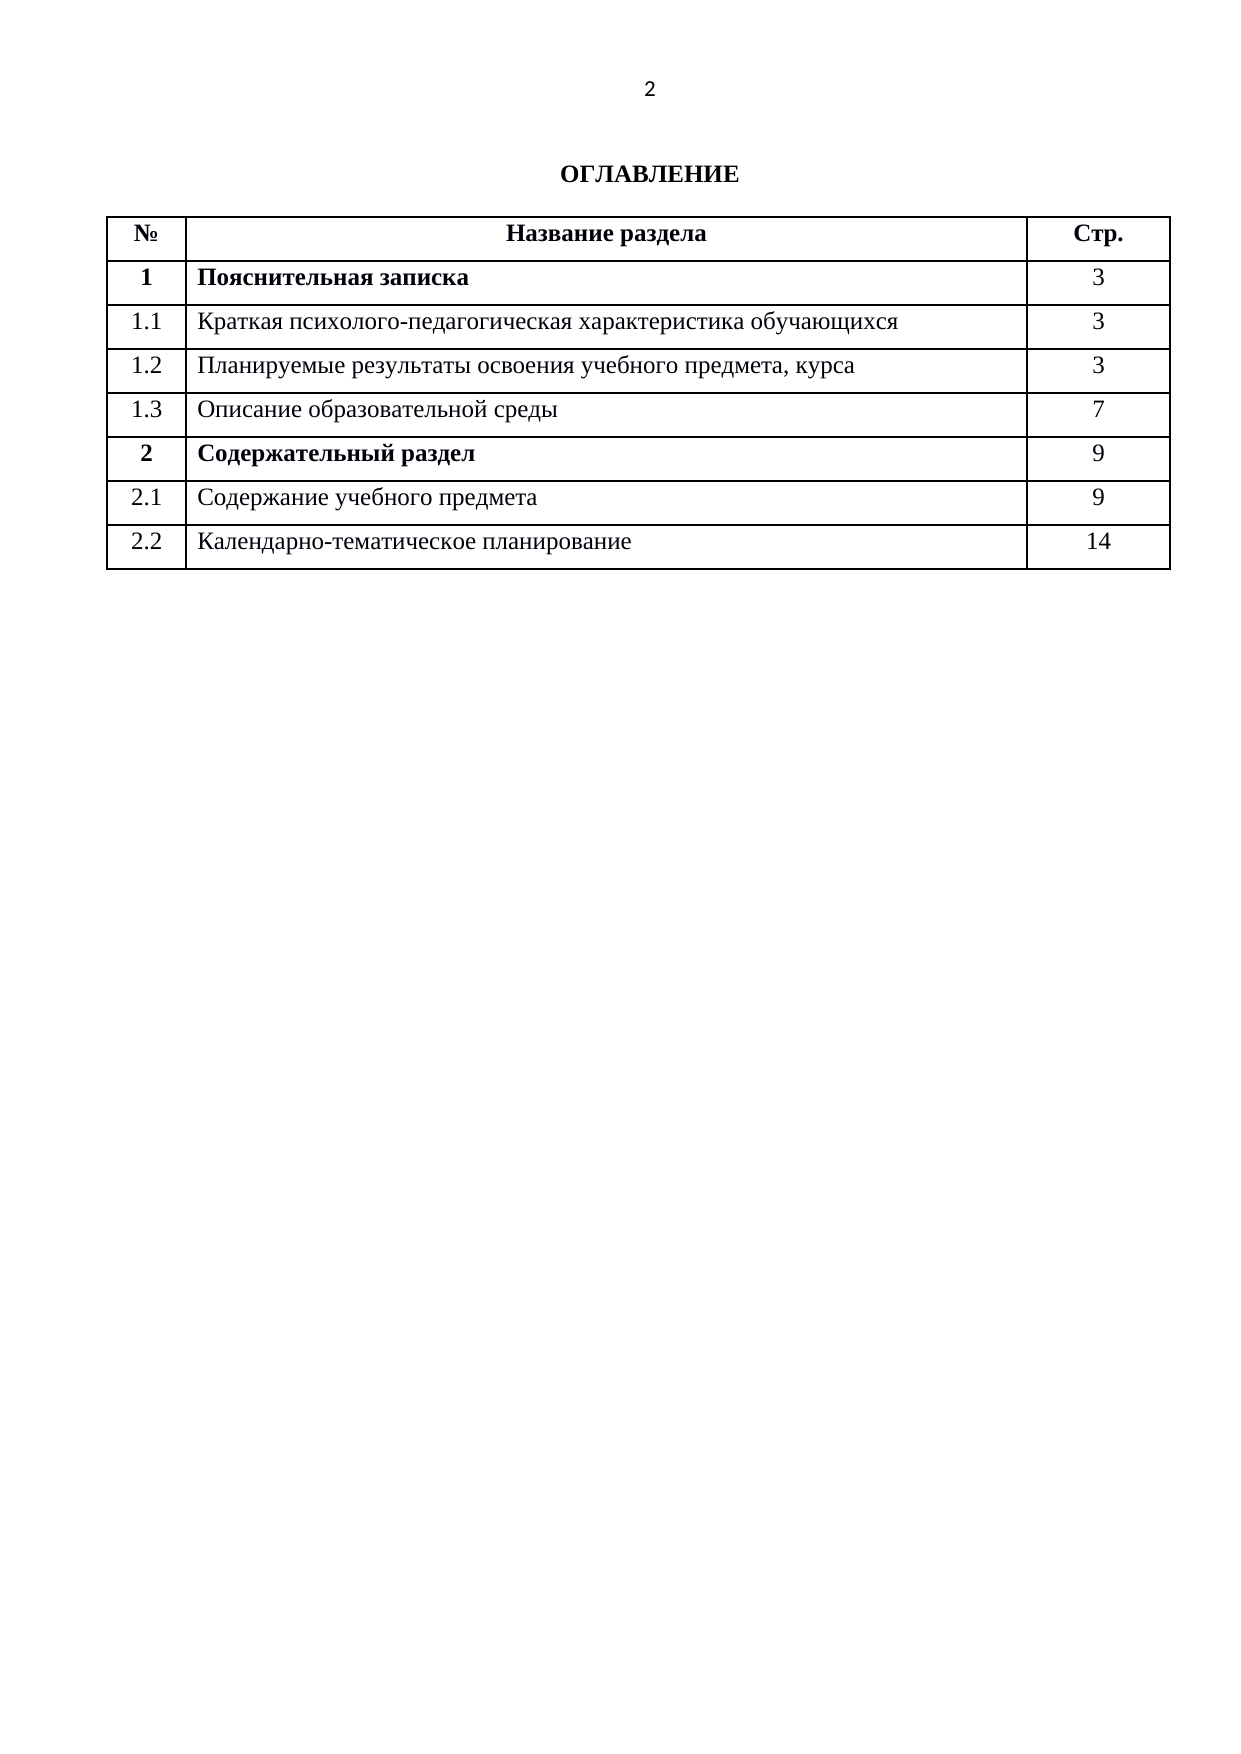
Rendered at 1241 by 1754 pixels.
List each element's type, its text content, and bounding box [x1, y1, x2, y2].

text ОГЛАВЛЕНИЕ [118, 159, 1181, 187]
table_cell 3 [1028, 262, 1169, 304]
table_cell 1 [108, 262, 185, 304]
table_cell 2 [108, 438, 185, 480]
table_cell Пояснительная записка [187, 262, 1026, 304]
table_cell 14 [1028, 526, 1169, 568]
table_header Название раздела [187, 218, 1026, 260]
table_cell Описание образовательной среды [187, 394, 1026, 436]
table_cell 3 [1028, 306, 1169, 348]
table_cell 1.2 [108, 350, 185, 392]
table_cell 1.1 [108, 306, 185, 348]
table_cell 3 [1028, 350, 1169, 392]
table_cell 9 [1028, 438, 1169, 480]
table_cell Краткая психолого-педагогическая характеристика обучающихся [187, 306, 1026, 348]
table_cell 7 [1028, 394, 1169, 436]
table_header Стр. [1028, 218, 1169, 260]
table_cell Планируемые результаты освоения учебного предмета, курса [187, 350, 1026, 392]
table_header № [108, 218, 185, 260]
table_cell 2.1 [108, 482, 185, 524]
table_cell 9 [1028, 482, 1169, 524]
table_cell 2.2 [108, 526, 185, 568]
table_cell Календарно-тематическое планирование [187, 526, 1026, 568]
table_cell Содержательный раздел [187, 438, 1026, 480]
table_cell Содержание учебного предмета [187, 482, 1026, 524]
table_cell 1.3 [108, 394, 185, 436]
